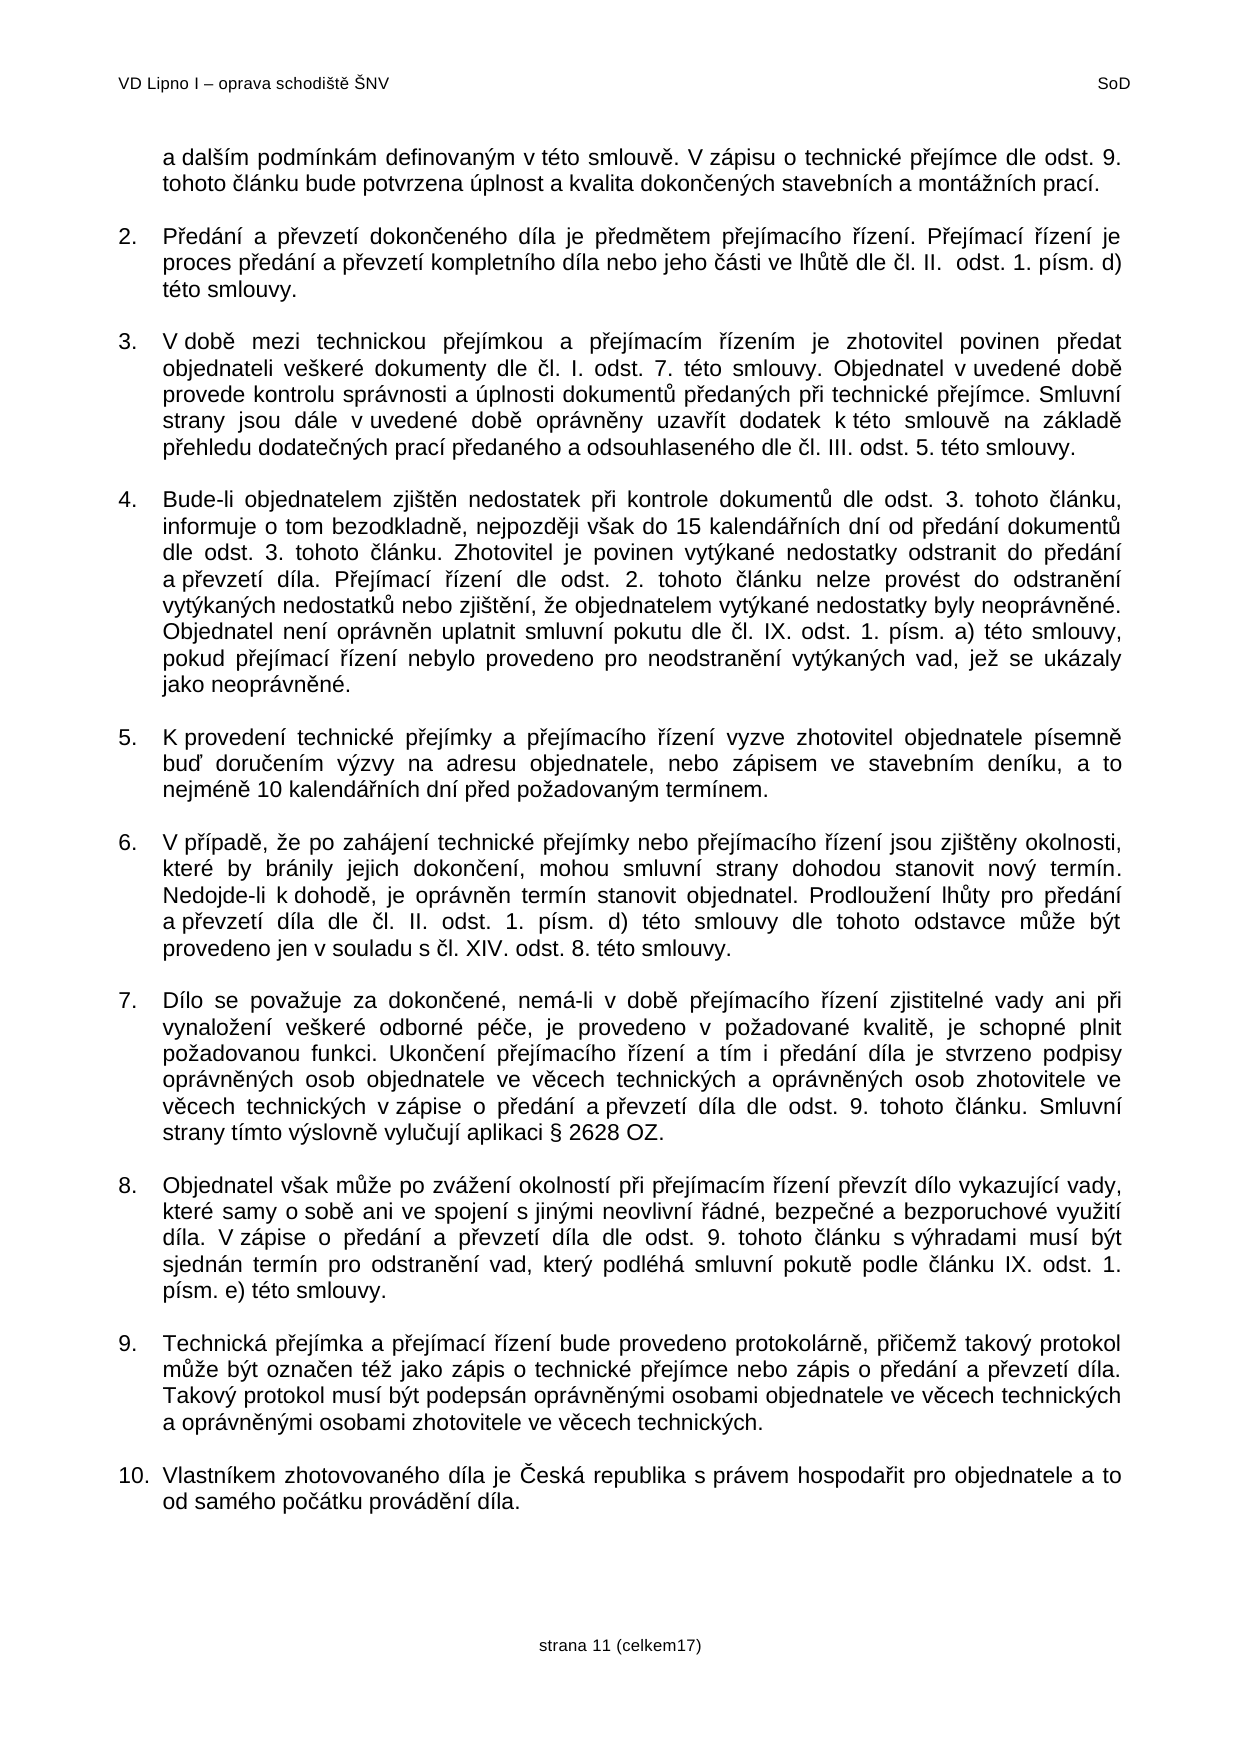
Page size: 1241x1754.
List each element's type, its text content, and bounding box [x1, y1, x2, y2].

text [118, 144, 1122, 197]
text V případě, že po zahájení technické přejímky nebo přejímacího řízení jsou zjištěny okolnosti, které by bránily jejich dokončení, mohou smluvní strany dohodou stanovit nový termín. Nedojde-li k dohodě, je oprávněn termín stanovit objednatel. Prodloužení lhůty pro předání a převzetí díla dle čl. II. odst. 1. písm. d) této smlouvy dle tohoto odstavce může být provedeno jen v souladu s čl. XIV. odst. 8. této smlouvy. [118, 829, 1122, 961]
text Vlastníkem zhotovovaného díla je Česká republika s právem hospodařit pro objednatele a to od samého počátku provádění díla. [118, 1462, 1122, 1514]
text V době mezi technickou přejímkou a přejímacím řízením je zhotovitel povinen předat objednateli veškeré dokumenty dle čl. I. odst. 7. této smlouvy. Objednatel v uvedené době provede kontrolu správnosti a úplnosti dokumentů předaných při technické přejímce. Smluvní strany jsou dále v uvedené době oprávněny uzavřít dodatek k této smlouvě na základě přehledu dodatečných prací předaného a odsouhlaseného dle čl. III. odst. 5. této smlouvy. [118, 328, 1122, 460]
text Technická přejímka a přejímací řízení bude provedeno protokolárně, přičemž takový protokol může být označen též jako zápis o technické přejímce nebo zápis o předání a převzetí díla. Takový protokol musí být podepsán oprávněnými osobami objednatele ve věcech technických a oprávněnými osobami zhotovitele ve věcech technických. [118, 1330, 1122, 1435]
text Dílo se považuje za dokončené, nemá-li v době přejímacího řízení zjistitelné vady ani při vynaložení veškeré odborné péče, je provedeno v požadované kvalitě, je schopné plnit požadovanou funkci. Ukončení přejímacího řízení a tím i předání díla je stvrzeno podpisy oprávněných osob objednatele ve věcech technických a oprávněných osob zhotovitele ve věcech technických v zápise o předání a převzetí díla dle odst. 9. tohoto článku. Smluvní strany tímto výslovně vylučují aplikaci § 2628 OZ. [118, 987, 1122, 1145]
text Bude-li objednatelem zjištěn nedostatek při kontrole dokumentů dle odst. 3. tohoto článku, informuje o tom bezodkladně, nejpozději však do 15 kalendářních dní od předání dokumentů dle odst. 3. tohoto článku. Zhotovitel je povinen vytýkané nedostatky odstranit do předání a převzetí díla. Přejímací řízení dle odst. 2. tohoto článku nelze provést do odstranění vytýkaných nedostatků nebo zjištění, že objednatelem vytýkané nedostatky byly neoprávněné. Objednatel není oprávněn uplatnit smluvní pokutu dle čl. IX. odst. 1. písm. a) této smlouvy, pokud přejímací řízení nebylo provedeno pro neodstranění vytýkaných vad, jež se ukázaly jako neoprávněné. [118, 486, 1122, 697]
text Předání a převzetí dokončeného díla je předmětem přejímacího řízení. Přejímací řízení je proces předání a převzetí kompletního díla nebo jeho části ve lhůtě dle čl. II. odst. 1. písm. d) této smlouvy. [118, 223, 1122, 302]
text Objednatel však může po zvážení okolností při přejímacím řízení převzít dílo vykazující vady, které samy o sobě ani ve spojení s jinými neovlivní řádné, bezpečné a bezporuchové využití díla. V zápise o předání a převzetí díla dle odst. 9. tohoto článku s výhradami musí být sjednán termín pro odstranění vad, který podléhá smluvní pokutě podle článku IX. odst. 1. písm. e) této smlouvy. [118, 1172, 1122, 1303]
text K provedení technické přejímky a přejímacího řízení vyzve zhotovitel objednatele písemně buď doručením výzvy na adresu objednatele, nebo zápisem ve stavebním deníku, a to nejméně 10 kalendářních dní před požadovaným termínem. [118, 724, 1122, 803]
